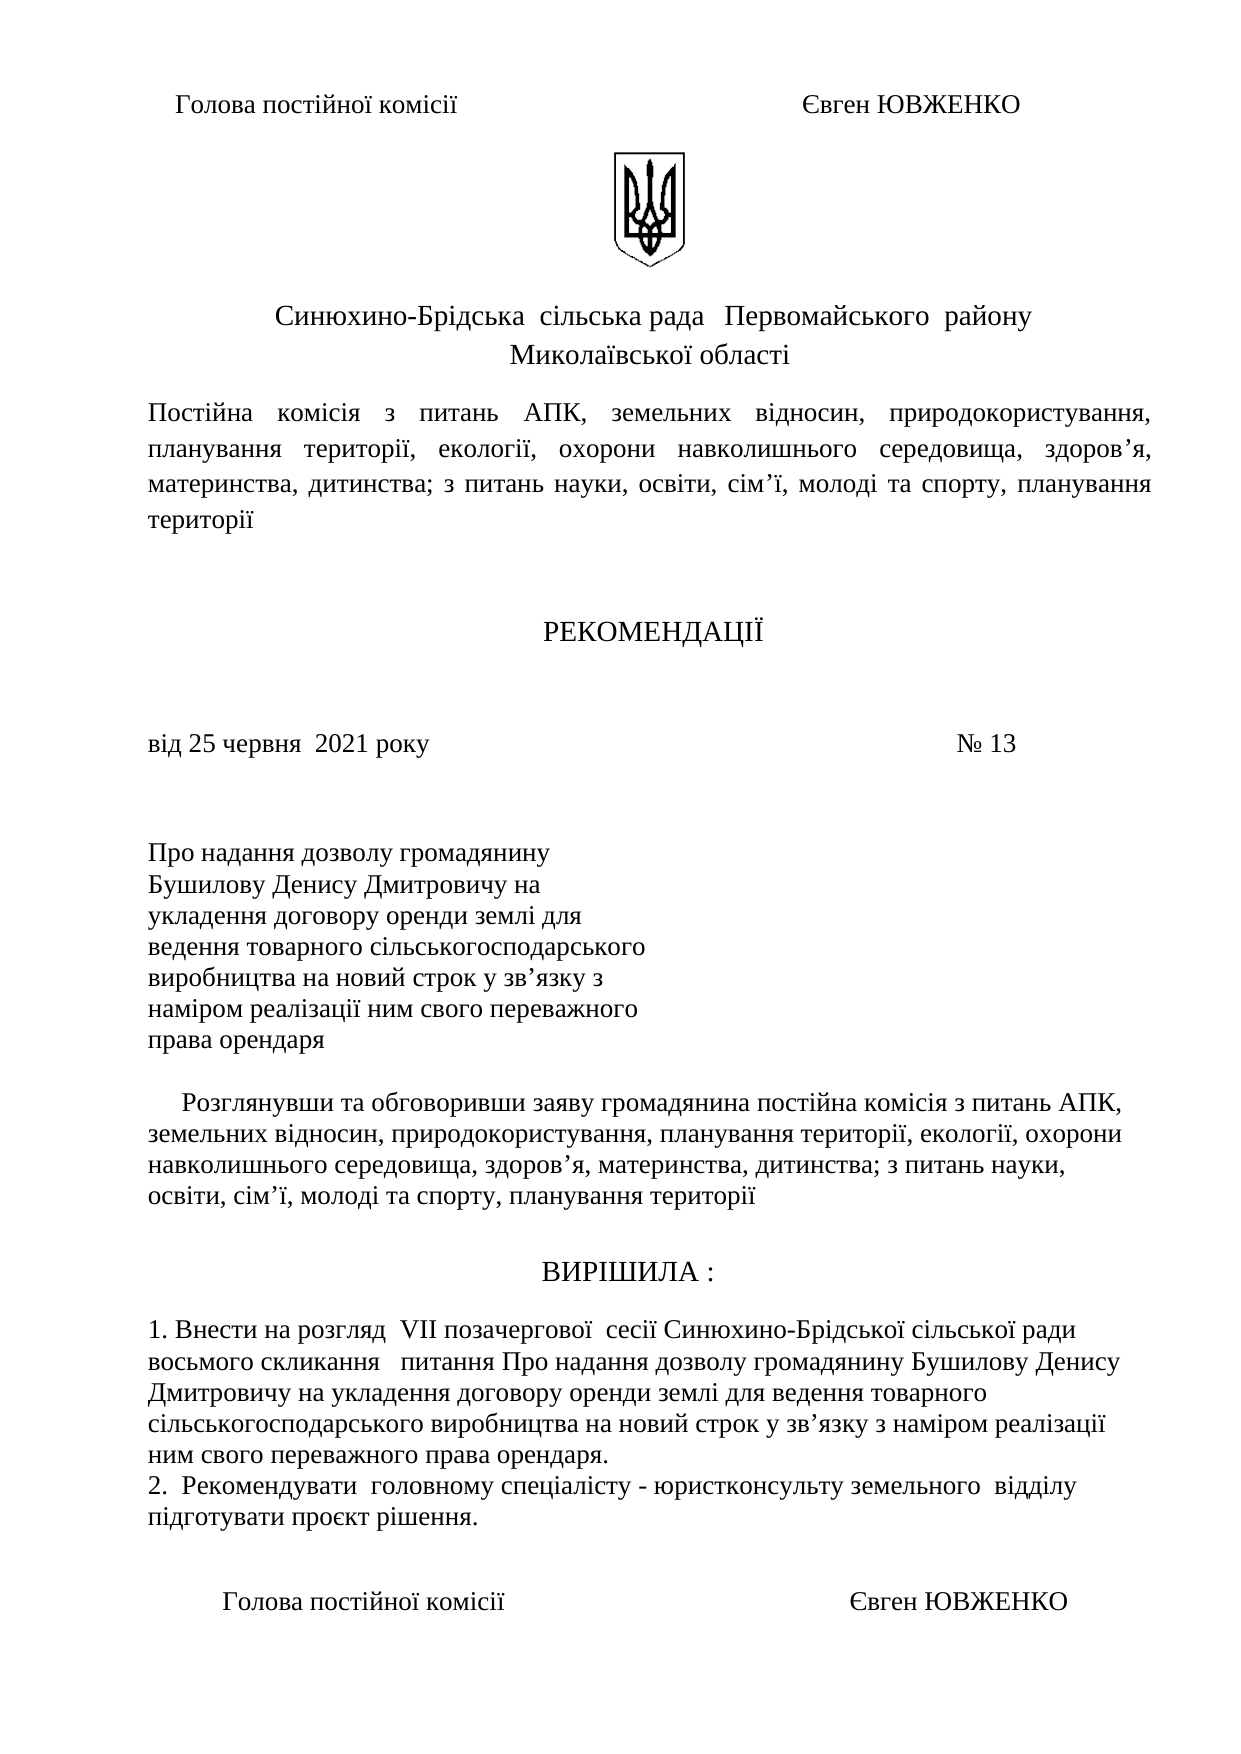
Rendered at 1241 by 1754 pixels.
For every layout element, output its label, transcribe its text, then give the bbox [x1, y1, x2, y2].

text 1. Внести на розгляд VII позачергової сесії Синюхино-Брідської сільської ради восьмого скликання питання Про надання дозволу громадянину Бушилову Денису Дмитровичу на укладення договору оренди землі для ведення товарного сільськогосподарського виробництва на новий строк у зв’язку з наміром реалізації ним свого переважного права орендаря. [148, 1314, 1152, 1469]
text РЕКОМЕНДАЦІЇ [148, 614, 1152, 647]
text права орендаря [148, 1023, 1152, 1054]
text Про надання дозволу громадянину [148, 837, 1152, 868]
text Синюхино-Брідська сільська рада Первомайського району Миколаївської області [148, 298, 1152, 370]
text від 25 червня 2021 року № 13 [148, 727, 1152, 758]
text Бушилову Денису Дмитровичу на [148, 868, 1152, 899]
text ВИРІШИЛА : [148, 1254, 1152, 1287]
text Голова постійної комісії Євген ЮВЖЕНКО [148, 88, 1152, 120]
text 2. Рекомендувати головному спеціалісту - юристконсульту земельного відділу підготувати проєкт рішення. [148, 1469, 1152, 1532]
text ведення товарного сільськогосподарського [148, 930, 1152, 961]
text укладення договору оренди землі для [148, 899, 1152, 930]
text виробництва на новий строк у зв’язку з [148, 961, 1152, 992]
text Розглянувши та обговоривши заяву громадянина постійна комісія з питань АПК, земельних відносин, природокористування, планування території, екології, охорони навколишнього середовища, здоров’я, материнства, дитинства; з питань науки, освіти, сім’ї, молоді та спорту, планування території [148, 1086, 1152, 1210]
text наміром реалізації ним свого переважного [148, 992, 1152, 1023]
text Голова постійної комісії Євген ЮВЖЕНКО [148, 1585, 1152, 1616]
text Постійна комісія з питань АПК, земельних відносин, природокористування, планування території, екології, охорони навколишнього середовища, здоров’я, материнства, дитинства; з питань науки, освіти, сім’ї, молоді та спорту, планування території [148, 396, 1152, 534]
